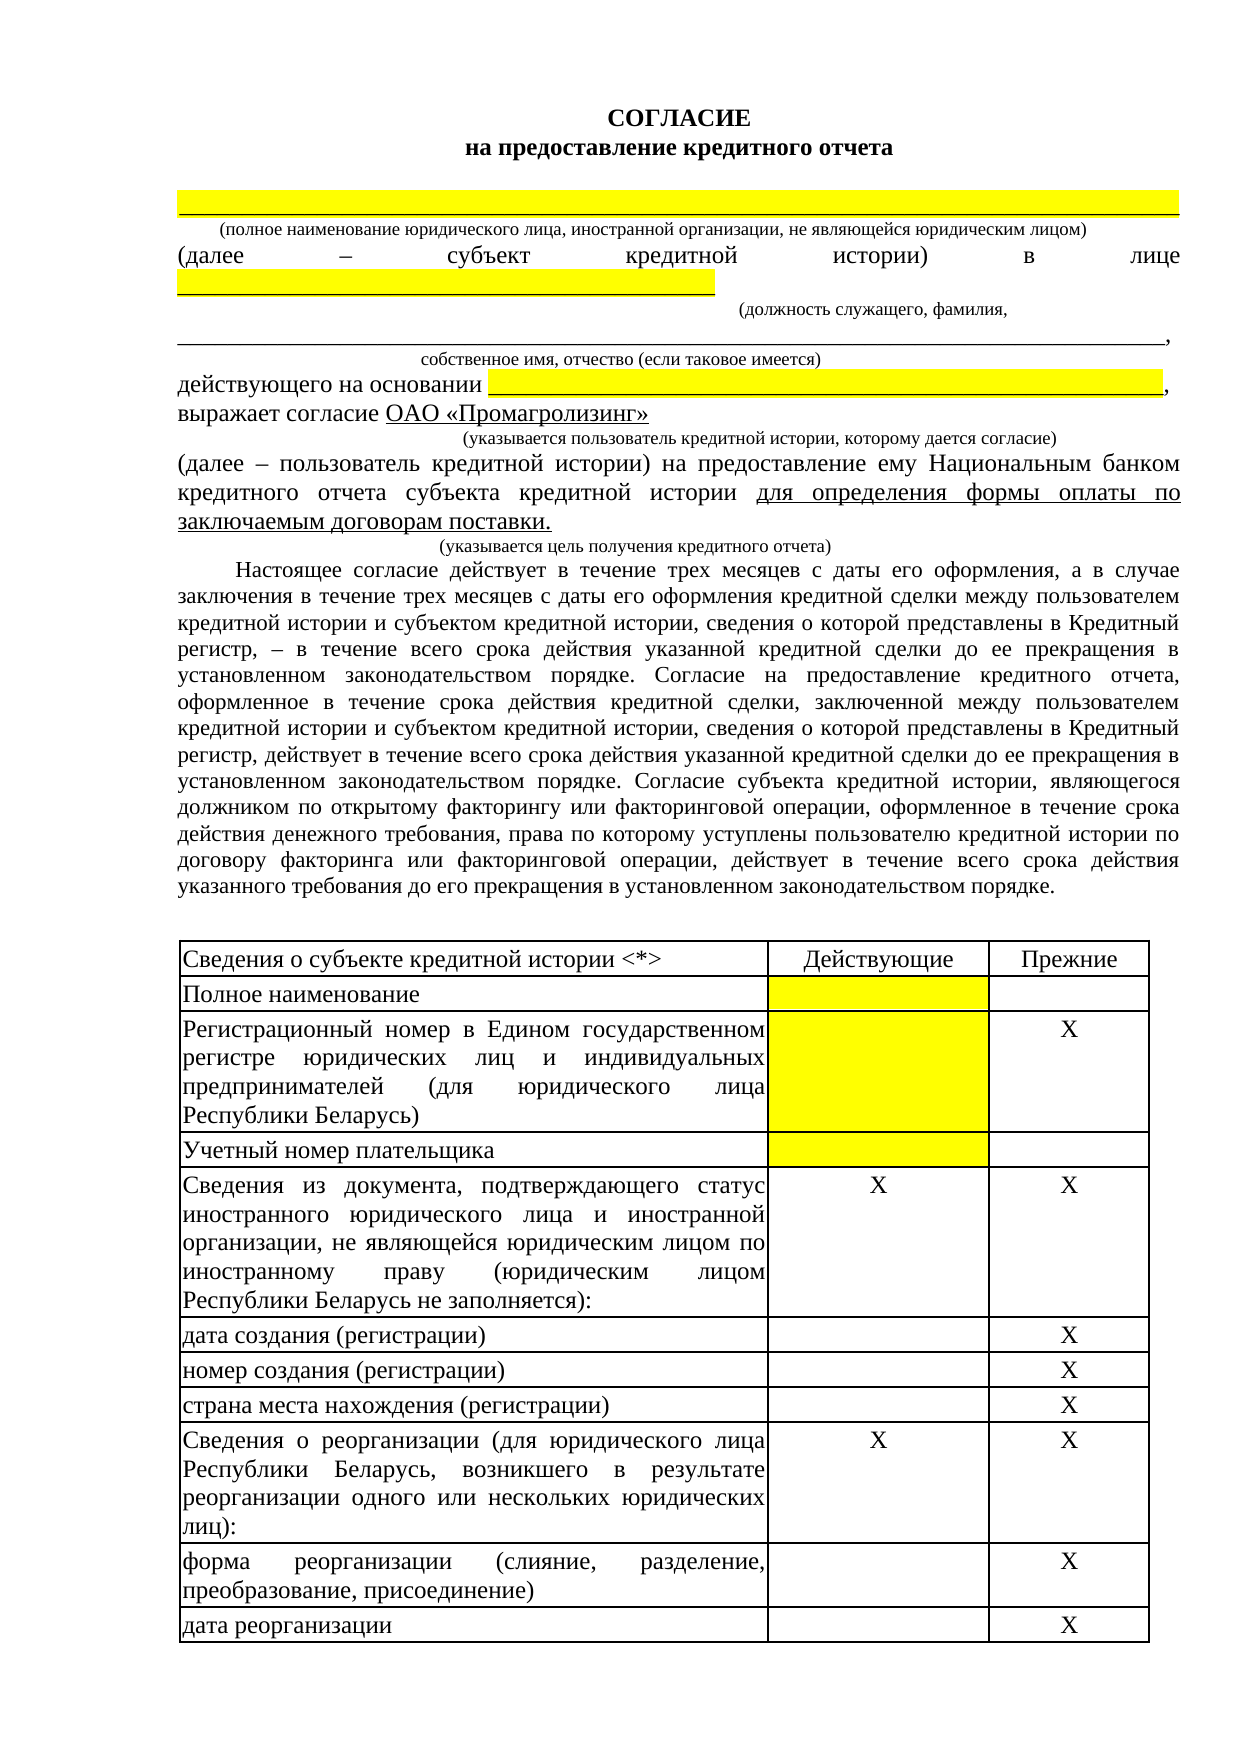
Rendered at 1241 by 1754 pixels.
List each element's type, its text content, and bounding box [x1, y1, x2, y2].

table_cell Х [990, 1544, 1148, 1606]
table_cell [769, 1544, 988, 1606]
table_cell Х [990, 1168, 1148, 1316]
text (полное наименование юридического лица, иностранной организации, не являющейся юридическим лицом) [177, 218, 1181, 240]
table_cell [769, 1353, 988, 1386]
text действующего на основании ______________________________________________________, [177, 369, 488, 398]
table_cell Регистрационный номер в Едином государственном регистре юридических лиц и индивидуальных предпринимателей (для юридического лица Республики Беларусь) [181, 1012, 767, 1131]
text собственное имя, отчество (если таковое имеется) [177, 348, 1181, 369]
table_cell Сведения из документа, подтверждающего статус иностранного юридического лица и иностранной организации, не являющейся юридическим лицом по иностранному праву (юридическим лицом Республики Беларусь не заполняется): [181, 1168, 767, 1316]
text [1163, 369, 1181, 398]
table_cell форма реорганизации (слияние, разделение, преобразование, присоединение) [181, 1544, 767, 1606]
table_cell [769, 977, 988, 1009]
text СОГЛАСИЕ [177, 103, 1181, 132]
text (далее – субъект кредитной истории) в лице ___________________________________________ [177, 240, 1181, 297]
table_cell [769, 1388, 988, 1421]
table_header Действующие [769, 942, 988, 974]
table_cell [769, 1133, 988, 1166]
text Настоящее согласие действует в течение трех месяцев с даты его оформления, а в случае заключения в течение трех месяцев с даты его оформления кредитной сделки между пользователем кредитной истории и субъектом кредитной истории, сведения о которой представлены в Кредитный регистр, – в течение всего срока действия указанной кредитной сделки до ее прекращения в установленном законодательством порядке. Согласие на предоставление кредитного отчета, оформленное в течение срока действия кредитной сделки, заключенной между пользователем кредитной истории и субъектом кредитной истории, сведения о которой представлены в Кредитный регистр, действует в течение всего срока действия указанной кредитной сделки до ее прекращения в установленном законодательством порядке. Согласие субъекта кредитной истории, являющегося должником по открытому факторингу или факторинговой операции, оформленное в течение срока действия денежного требования, права по которому уступлены пользователю кредитной истории по договору факторинга или факторинговой операции, действует в течение всего срока действия указанного требования до его прекращения в установленном законодательством порядке. [177, 556, 1181, 899]
table_cell [769, 1318, 988, 1351]
text (указывается пользователь кредитной истории, которому дается согласие) [177, 427, 1181, 448]
text (далее – пользователь кредитной истории) на предоставление ему Национальным банком кредитного отчета субъекта кредитной истории для определения формы оплаты по заключаемым договорам поставки. [177, 448, 1181, 534]
table_cell [769, 1012, 988, 1131]
table_cell Х [769, 1423, 988, 1542]
text на предоставление кредитного отчета [177, 132, 1181, 161]
table_cell дата создания (регистрации) [181, 1318, 767, 1351]
table_cell Х [990, 1318, 1148, 1351]
table_cell страна места нахождения (регистрации) [181, 1388, 767, 1421]
table_cell Х [990, 1353, 1148, 1386]
table_cell Х [769, 1168, 988, 1316]
table_cell Сведения о реорганизации (для юридического лица Республики Беларусь, возникшего в результате реорганизации одного или нескольких юридических лиц): [181, 1423, 767, 1542]
text выражает согласие ОАО «Промагролизинг» [177, 398, 1181, 427]
table_cell [990, 977, 1148, 1009]
table_header Прежние [990, 942, 1148, 974]
table_cell Х [990, 1608, 1148, 1641]
text (должность служащего, фамилия, [177, 297, 1181, 319]
table_cell номер создания (регистрации) [181, 1353, 767, 1386]
table_cell Х [990, 1012, 1148, 1131]
table_cell Полное наименование [181, 977, 767, 1009]
table_cell Учетный номер плательщика [181, 1133, 767, 1166]
text (указывается цель получения кредитного отчета) [177, 534, 1181, 556]
text _______________________________________________________________________________, [177, 319, 1181, 348]
table_cell Х [990, 1388, 1148, 1421]
table_header Сведения о субъекте кредитной истории <*> [181, 942, 767, 974]
table_cell Х [990, 1423, 1148, 1542]
table_cell [769, 1608, 988, 1641]
table_cell [990, 1133, 1148, 1166]
table_cell дата реорганизации [181, 1608, 767, 1641]
